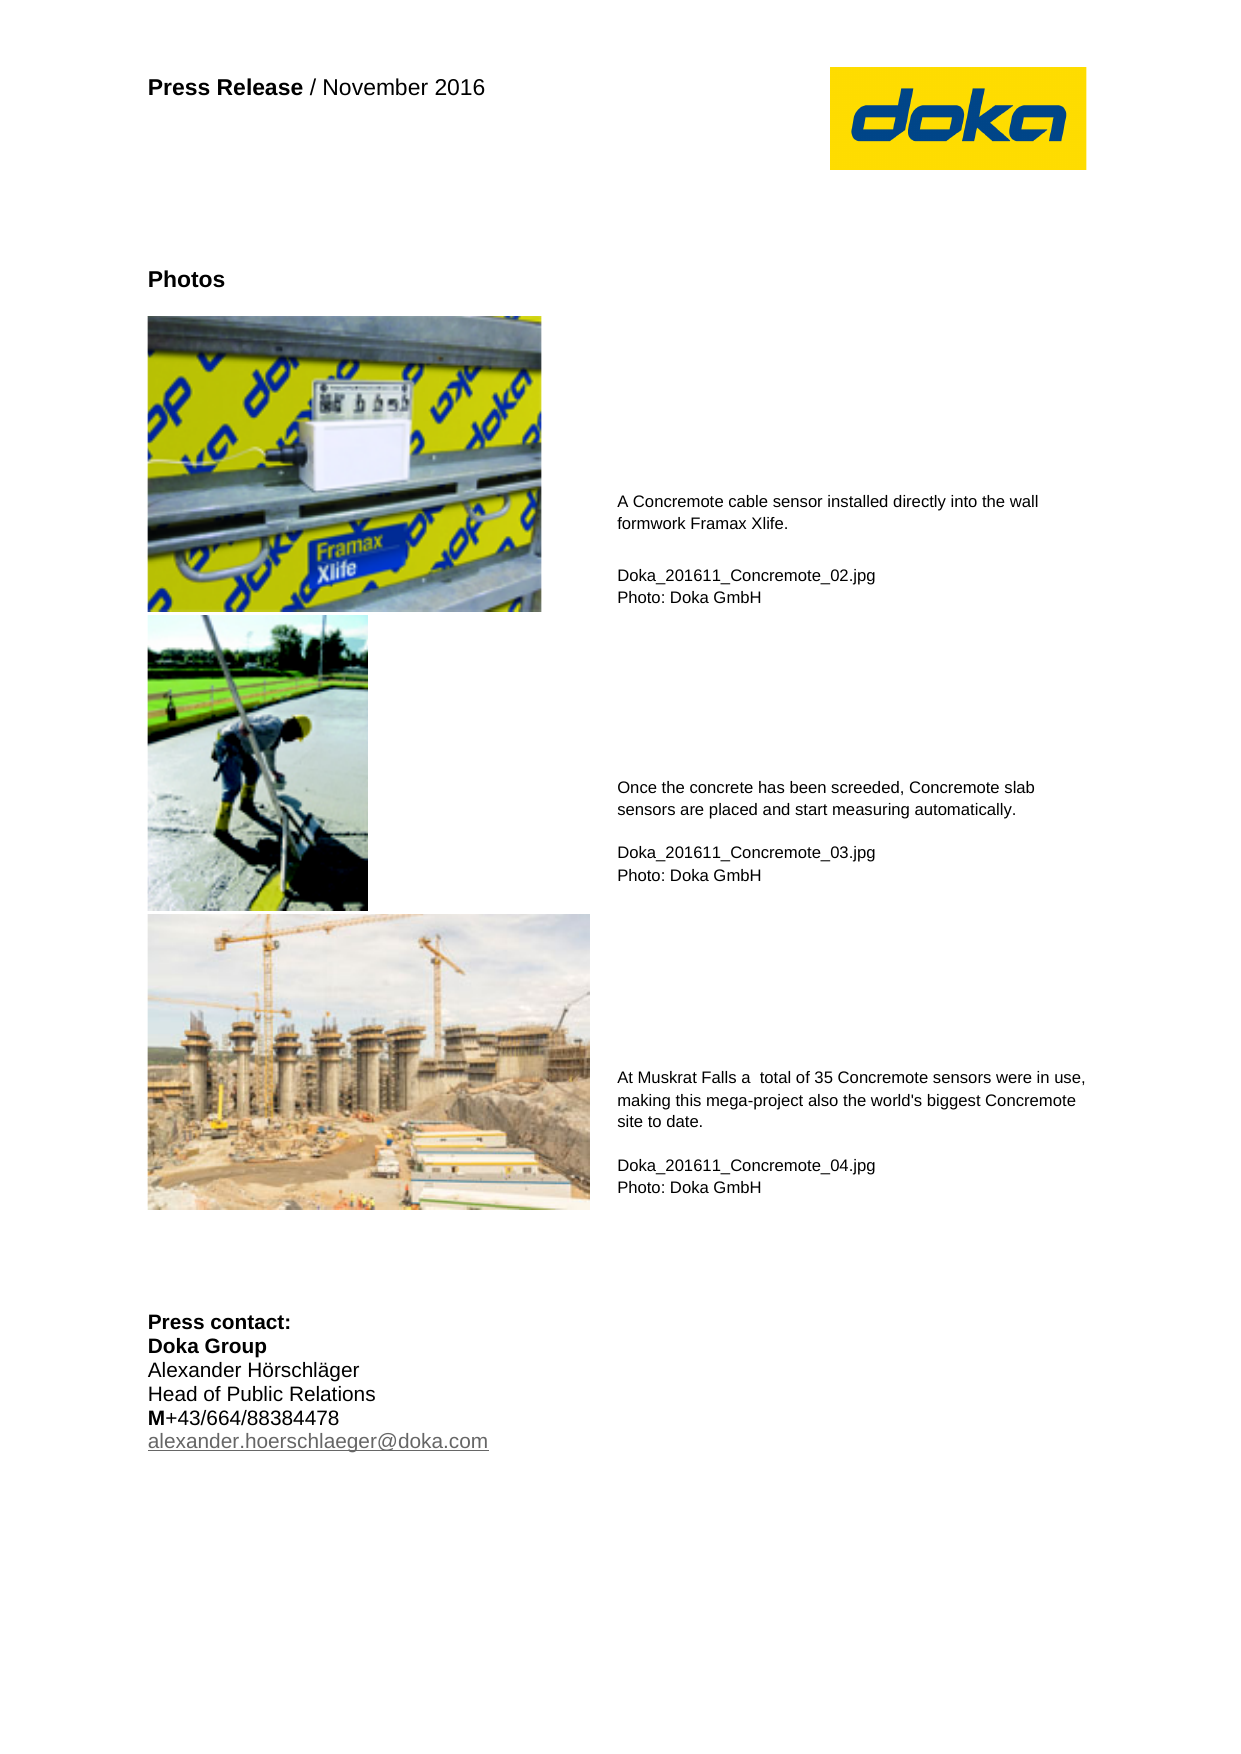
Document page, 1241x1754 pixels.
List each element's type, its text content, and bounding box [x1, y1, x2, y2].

picture [147, 914, 590, 1210]
picture [147, 316, 542, 612]
table_cell At Muskrat Falls a total of 35 Concremote sensors were in use, making this mega-project also the world's biggest Concremote site to date. Doka_201611_Concremote_04.jpg Photo: Doka GmbH [606, 915, 1104, 1214]
table_cell [136, 915, 606, 1214]
text Alexander Hörschläger [148, 1357, 1093, 1381]
table_header A Concremote cable sensor installed directly into the wall formwork Framax Xlife. Doka_201611_Concremote_02.jpg Photo: Doka GmbH [606, 316, 1104, 615]
table_header [136, 316, 606, 615]
picture [830, 67, 1087, 170]
table_cell [136, 615, 606, 914]
text Press contact: [148, 1309, 1093, 1333]
text Photos [148, 266, 1093, 292]
text alexander.hoerschlaeger@doka.com [148, 1429, 1093, 1453]
text Head of Public Relations [148, 1381, 1093, 1405]
text M+43/664/88384478 [148, 1405, 1093, 1429]
text Doka Group [148, 1333, 1093, 1357]
picture [147, 615, 368, 911]
table_cell Once the concrete has been screeded, Concremote slab sensors are placed and start measuring automatically. Doka_201611_Concremote_03.jpg Photo: Doka GmbH [606, 615, 1104, 914]
